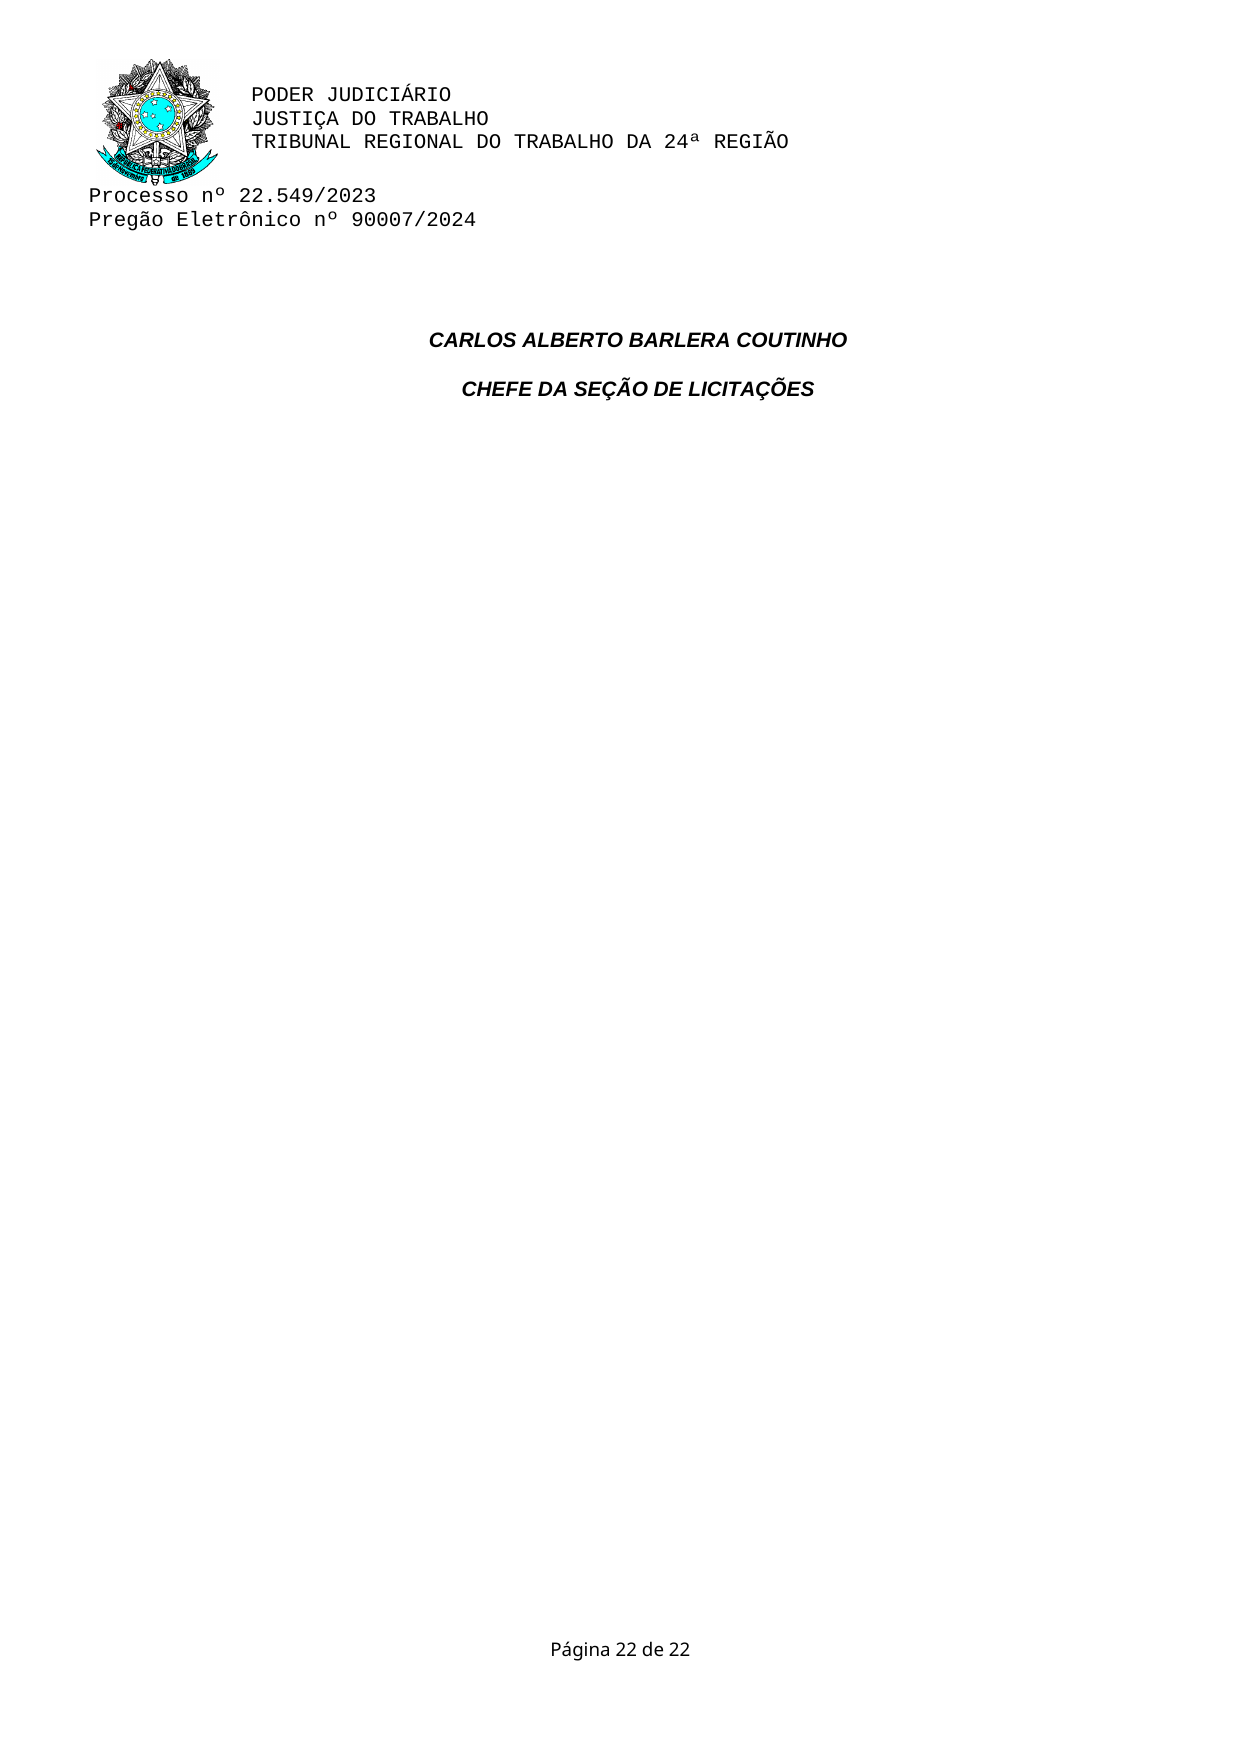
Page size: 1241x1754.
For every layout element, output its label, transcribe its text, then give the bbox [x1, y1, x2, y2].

picture [96, 59, 220, 186]
list CARLOS ALBERTO BARLERA COUTINHO [126, 328, 1152, 352]
list CHEFE DA SEÇÃO DE LICITAÇÕES [126, 377, 1152, 401]
